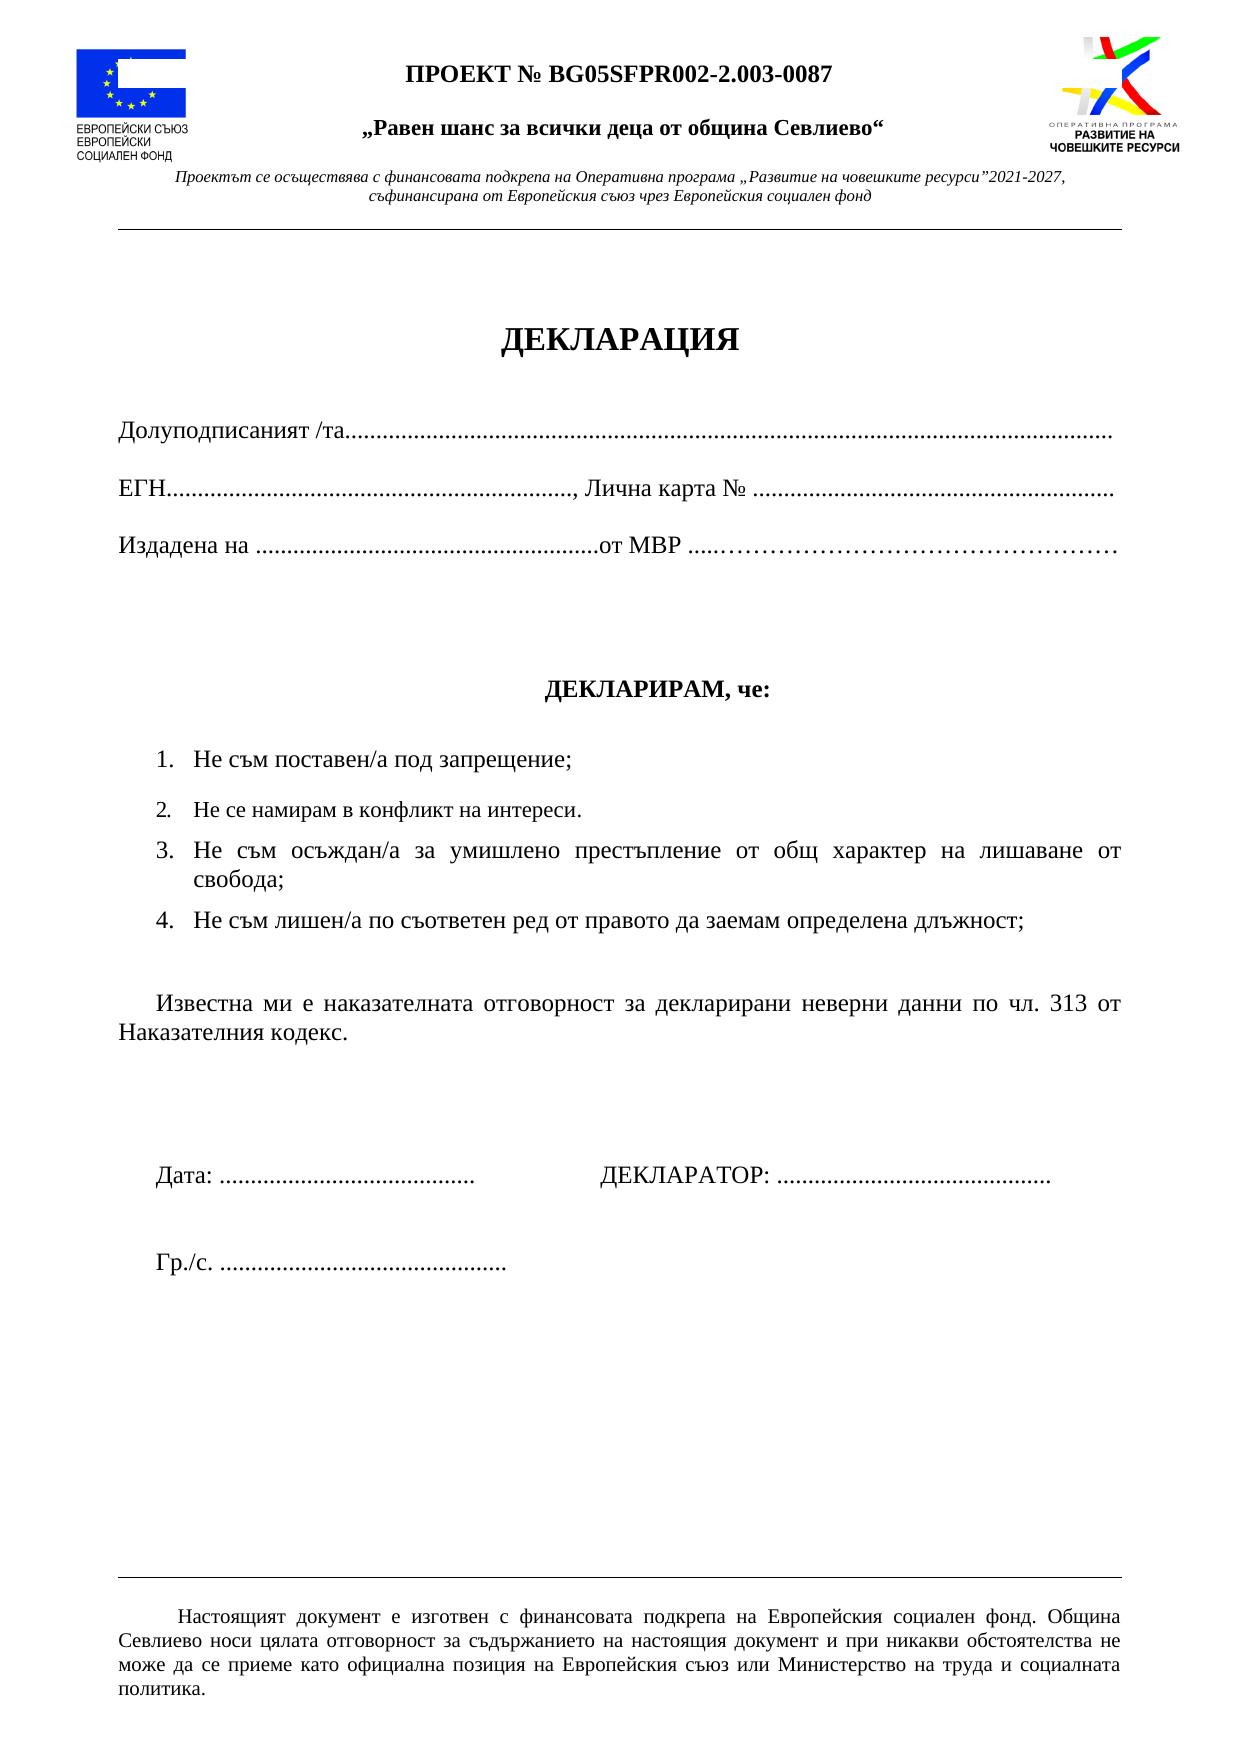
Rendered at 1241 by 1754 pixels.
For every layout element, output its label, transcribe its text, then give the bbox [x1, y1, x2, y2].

text ЕГН................................................................., Лична карта № .......................................................... [118, 473, 1122, 501]
text ДЕКЛАРАЦИЯ [118, 319, 1122, 358]
text Гр./с. .............................................. [156, 1247, 1122, 1275]
text Дата: ......................................... ДЕКЛАРАТОР: ............................................ [156, 1160, 1122, 1189]
picture [68, 25, 225, 177]
list Не съм осъждан/а за умишлено престъпление от общ характер на лишаване от свобода; [156, 835, 1122, 893]
list Не съм поставен/а под запрещение; [156, 744, 1122, 773]
picture [1027, 20, 1194, 165]
list Не съм лишен/а по съответен ред от правото да заемам определена длъжност; [156, 905, 1122, 934]
text Известна ми е наказателната отговорност за декларирани неверни данни по чл. 313 от Наказателния кодекс. [118, 988, 1122, 1045]
text Издадена на .......................................................от МВР .....………………………………………… [118, 530, 1122, 559]
text ДЕКЛАРИРАМ, че: [119, 674, 1122, 703]
text Долуподписаният /та........................................................................................................................... [118, 415, 1122, 444]
list Не се намирам в конфликт на интереси. [156, 797, 1122, 823]
